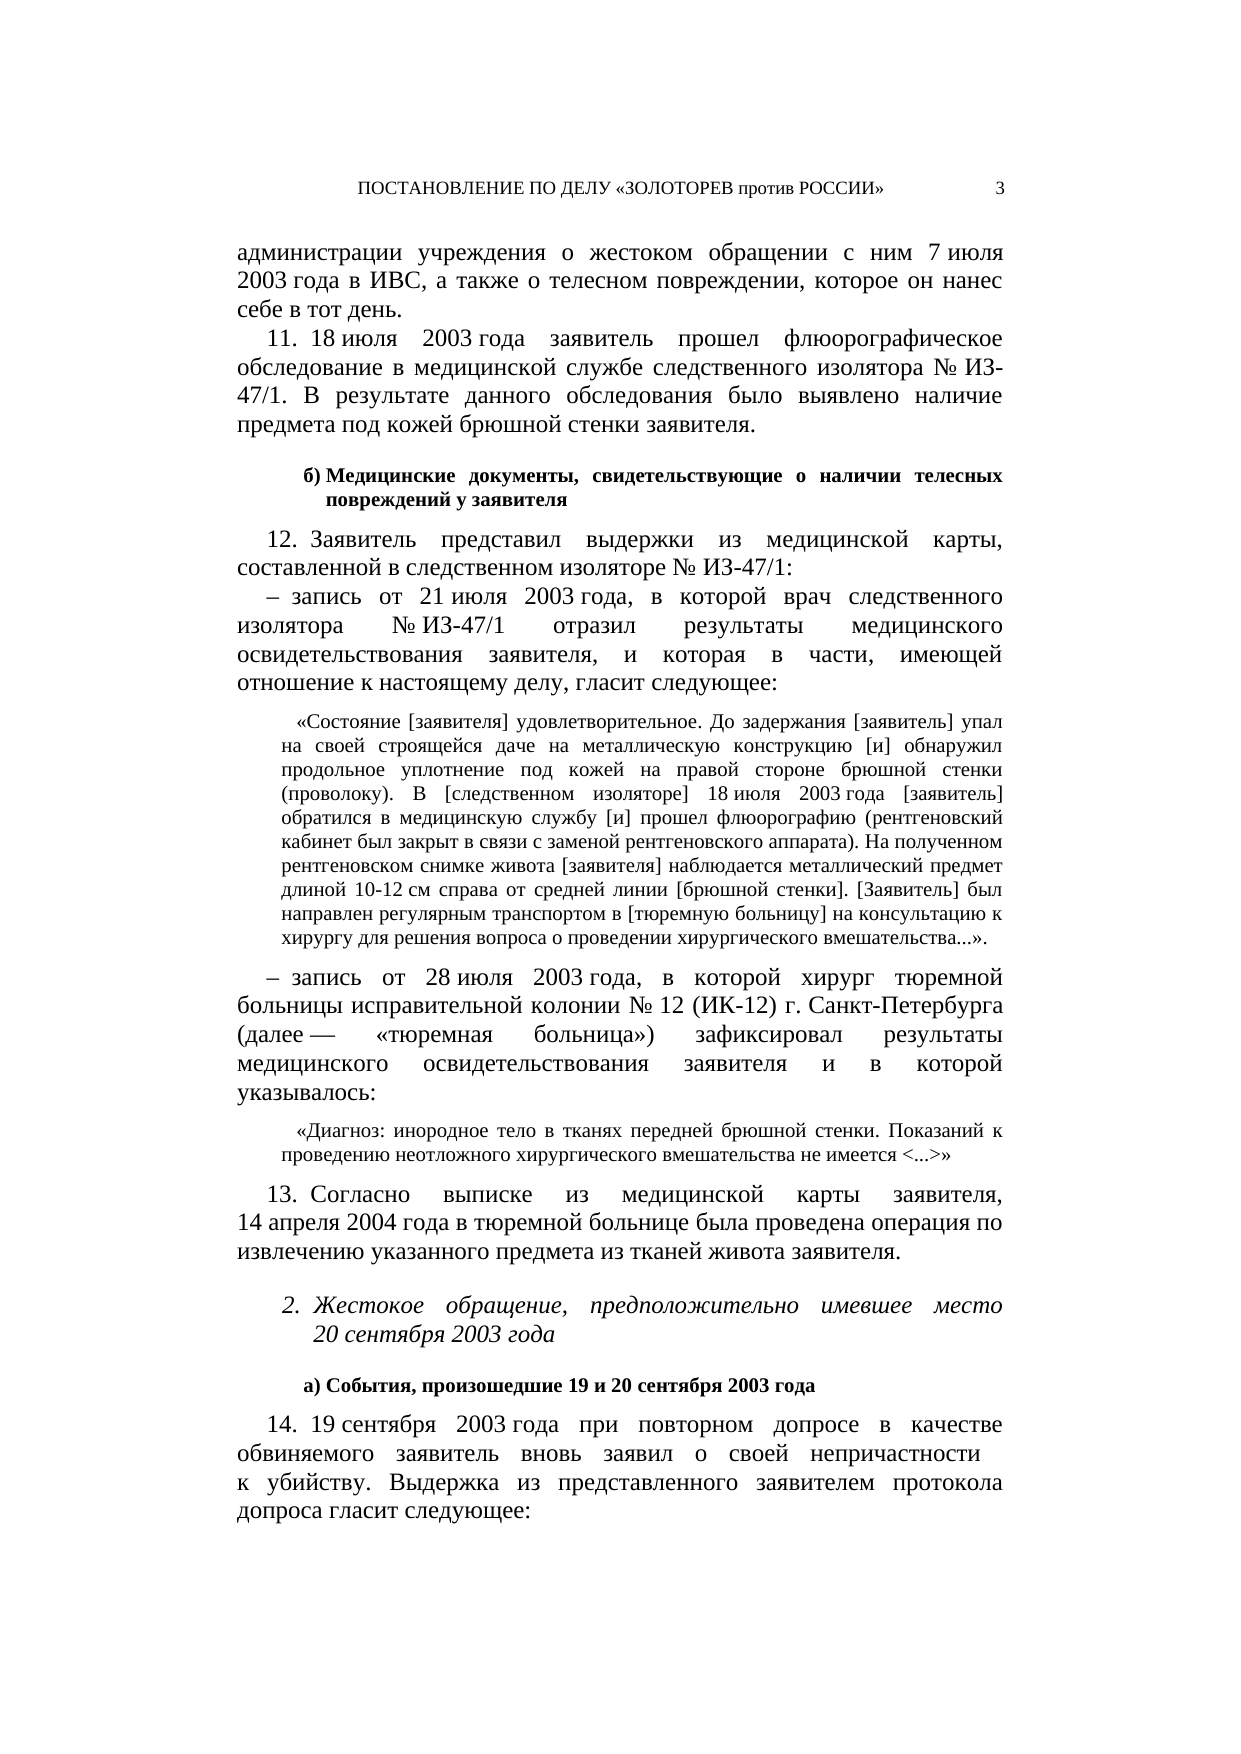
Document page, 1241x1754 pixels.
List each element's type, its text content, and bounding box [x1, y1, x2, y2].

text – запись от 21 июля 2003 года, в которой врач следственного изолятора № ИЗ-47/1 отразил результаты медицинского освидетельствования заявителя, и которая в части, имеющей отношение к настоящему делу, гласит следующее: [237, 581, 1003, 696]
subtitle б) Медицинские документы, свидетельствующие о наличии телесных повреждений у заявителя [303, 463, 1003, 511]
subtitle 2. Жестокое обращение, предположительно имевшее место 20 сентября 2003 года [282, 1290, 1003, 1347]
text 11. 18 июля 2003 года заявитель прошел флюорографическое обследование в медицинской службе следственного изолятора № ИЗ-47/1. В результате данного обследования было выявлено наличие предмета под кожей брюшной стенки заявителя. [237, 323, 1003, 438]
subtitle а) События, произошедшие 19 и 20 сентября 2003 года [303, 1372, 1003, 1397]
text «Состояние [заявителя] удовлетворительное. До задержания [заявитель] упал на своей строящейся даче на металлическую конструкцию [и] обнаружил продольное уплотнение под кожей на правой стороне брюшной стенки (проволоку). В [следственном изоляторе] 18 июля 2003 года [заявитель] обратился в медицинскую службу [и] прошел флюорографию (рентгеновский кабинет был закрыт в связи с заменой рентгеновского аппарата). На полученном рентгеновском снимке живота [заявителя] наблюдается металлический предмет длиной 10-12 см справа от средней линии [брюшной стенки]. [Заявитель] был направлен регулярным транспортом в [тюремную больницу] на консультацию к хирургу для решения вопроса о проведении хирургического вмешательства...». [281, 709, 1003, 949]
text 13. Согласно выписке из медицинской карты заявителя, 14 апреля 2004 года в тюремной больнице была проведена операция по извлечению указанного предмета из тканей живота заявителя. [237, 1179, 1003, 1265]
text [237, 237, 1003, 323]
text 14. 19 сентября 2003 года при повторном допросе в качестве обвиняемого заявитель вновь заявил о своей непричастности к убийству. Выдержка из представленного заявителем протокола допроса гласит следующее: [237, 1409, 1003, 1524]
text 12. Заявитель представил выдержки из медицинской карты, составленной в следственном изоляторе № ИЗ-47/1: [237, 524, 1003, 581]
text – запись от 28 июля 2003 года, в которой хирург тюремной больницы исправительной колонии № 12 (ИК-12) г. Санкт-Петербурга (далее — «тюремная больница») зафиксировал результаты медицинского освидетельствования заявителя и в которой указывалось: [237, 962, 1003, 1106]
text «Диагноз: инородное тело в тканях передней брюшной стенки. Показаний к проведению неотложного хирургического вмешательства не имеется <...>» [281, 1118, 1003, 1166]
